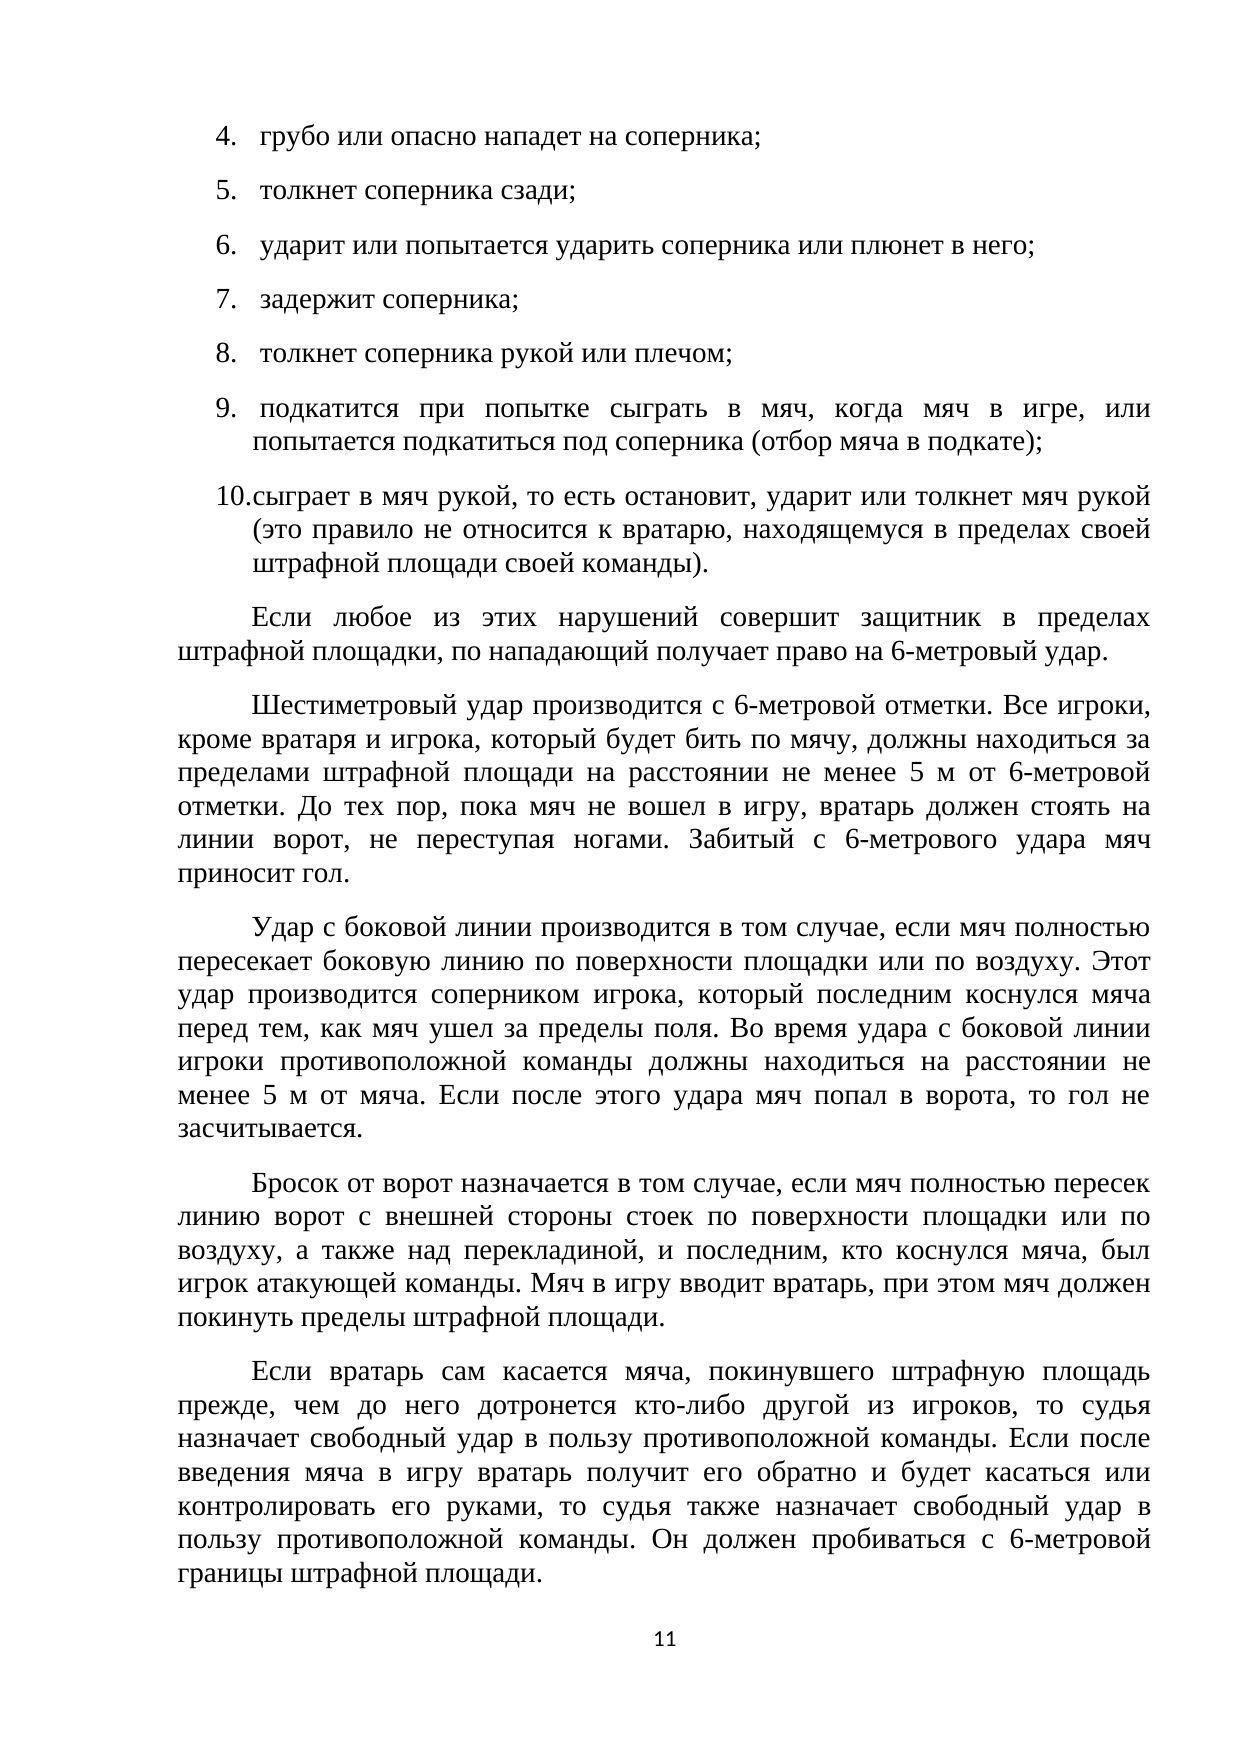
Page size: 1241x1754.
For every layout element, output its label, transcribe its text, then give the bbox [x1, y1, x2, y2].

list задержит соперника; [215, 281, 1152, 315]
list толкнет соперника рукой или плечом; [215, 336, 1152, 369]
list ударит или попытается ударить соперника или плюнет в него; [215, 227, 1152, 260]
list сыграет в мяч рукой, то есть остановит, ударит или толкнет мяч рукой (это правило не относится к вратарю, находящемуся в пределах своей штрафной площади своей команды). [215, 478, 1152, 578]
list подкатится при попытке сыграть в мяч, когда мяч в игре, или попытается подкатиться под соперника (отбор мяча в подкате); [215, 390, 1152, 457]
list грубо или опасно нападет на соперника; [215, 118, 1152, 152]
text Удар с боковой линии производится в том случае, если мяч полностью пересекает боковую линию по поверхности площадки или по воздуху. Этот удар производится соперником игрока, который последним коснулся мяча перед тем, как мяч ушел за пределы поля. Во время удара с боковой линии игроки противоположной команды должны находиться на расстоянии не менее 5 м от мяча. Если после этого удара мяч попал в ворота, то гол не засчитывается. [177, 909, 1152, 1144]
text Бросок от ворот назначается в том случае, если мяч полностью пересек линию ворот с внешней стороны стоек по поверхности площадки или по воздуху, а также над перекладиной, и последним, кто коснулся мяча, был игрок атакующей команды. Мяч в игру вводит вратарь, при этом мяч должен покинуть пределы штрафной площади. [177, 1165, 1152, 1333]
text Если вратарь сам касается мяча, покинувшего штрафную площадь прежде, чем до него дотронется кто-либо другой из игроков, то судья назначает свободный удар в пользу противоположной команды. Если после введения мяча в игру вратарь получит его обратно и будет касаться или контролировать его руками, то судья также назначает свободный удар в пользу противоположной команды. Он должен пробиваться с 6-метровой границы штрафной площади. [177, 1353, 1152, 1588]
text Если любое из этих нарушений совершит защитник в пределах штрафной площадки, по нападающий получает право на 6-метровый удар. [177, 599, 1152, 666]
text Шестиметровый удар производится с 6-метровой отметки. Все игроки, кроме вратаря и игрока, который будет бить по мячу, должны находиться за пределами штрафной площади на расстоянии не менее 5 м от 6-метровой отметки. До тех пор, пока мяч не вошел в игру, вратарь должен стоять на линии ворот, не переступая ногами. Забитый с 6-метрового удара мяч приносит гол. [177, 687, 1152, 888]
list толкнет соперника сзади; [215, 172, 1152, 206]
